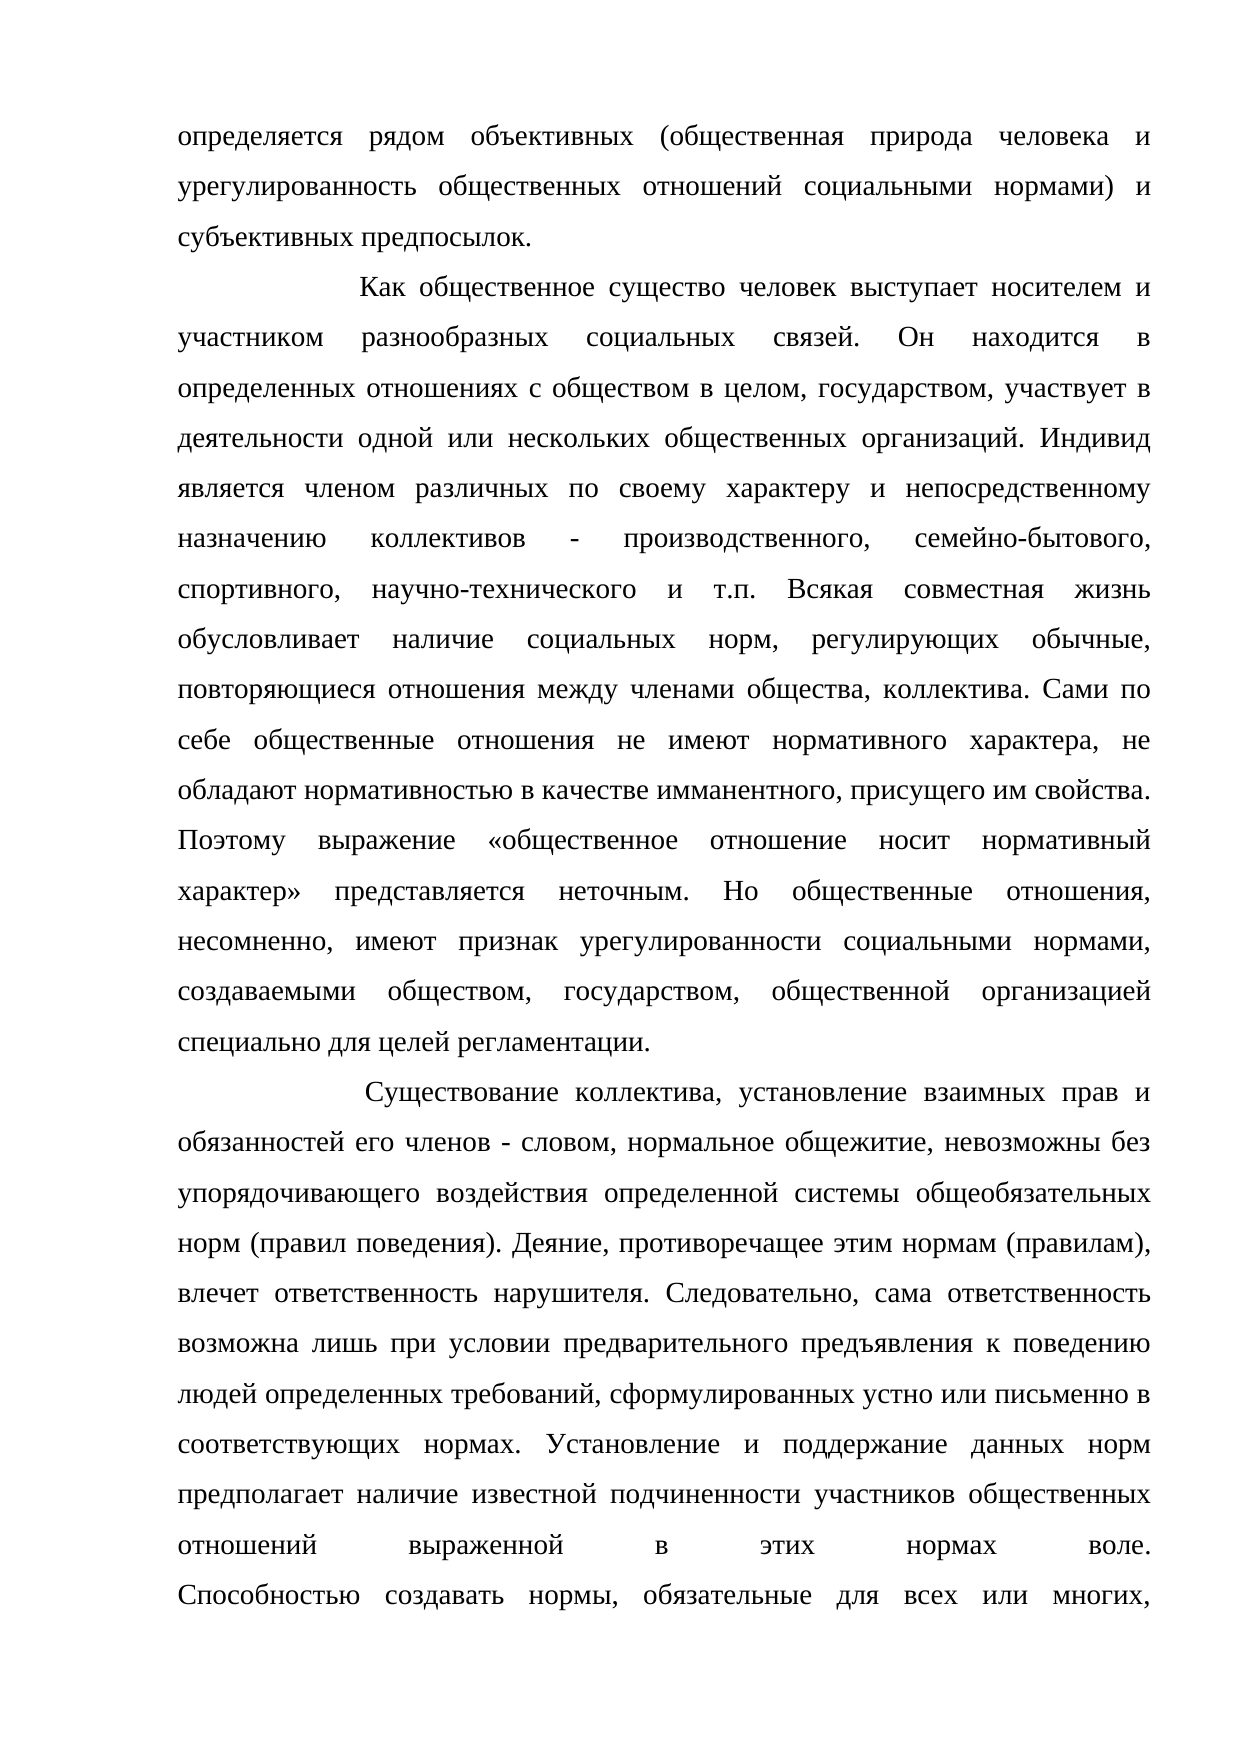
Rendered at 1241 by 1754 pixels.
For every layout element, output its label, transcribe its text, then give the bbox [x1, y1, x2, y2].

text Как общественное существо человек выступает носителем и участником разнообразных социальных связей. Он находится в определенных отношениях с обществом в целом, государством, участвует в деятельности одной или нескольких общественных организаций. Индивид является членом различных по своему характеру и непосредственному назначению коллективов - производственного, семейно-бытового, спортивного, научно-технического и т.п. Всякая совместная жизнь обусловливает наличие социальных норм, регулирующих обычные, повторяющиеся отношения между членами общества, коллектива. Сами по себе общественные отношения не имеют нормативного характера, не обладают нормативностью в качестве имманентного, присущего им свойства. Поэтому выражение «общественное отношение носит нормативный характер» представляется неточным. Но общественные отношения, несомненно, имеют признак урегулированности социальными нормами, создаваемыми обществом, государством, общественной организацией специально для целей регламентации. [177, 269, 1152, 1057]
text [177, 118, 1152, 252]
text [177, 1074, 1152, 1611]
